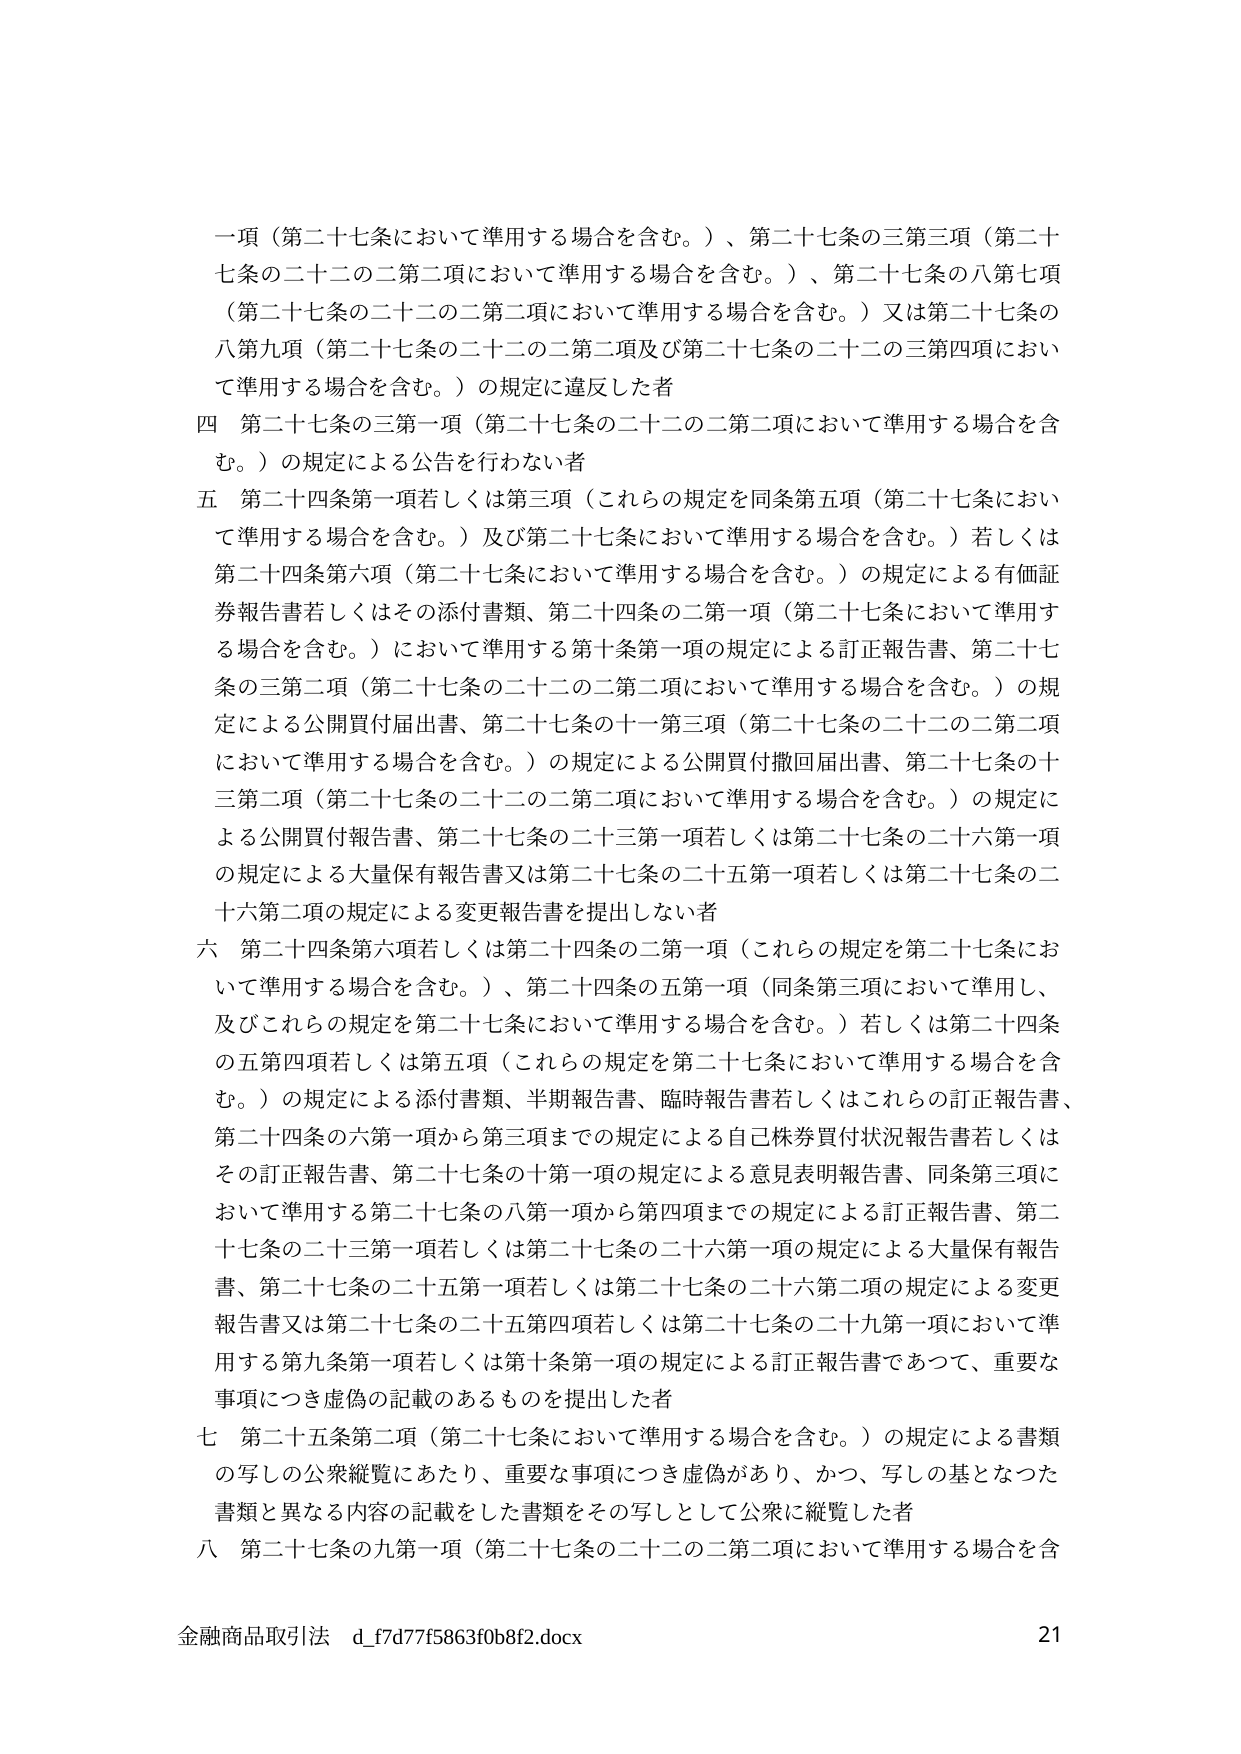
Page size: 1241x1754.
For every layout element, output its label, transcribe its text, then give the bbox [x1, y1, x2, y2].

text 五 第二十四条第一項若しくは第三項（これらの規定を同条第五項（第二十七条において準用する場合を含む。）及び第二十七条において準用する場合を含む。）若しくは第二十四条第六項（第二十七条において準用する場合を含む。）の規定による有価証券報告書若しくはその添付書類、第二十四条の二第一項（第二十七条において準用する場合を含む。）において準用する第十条第一項の規定による訂正報告書、第二十七条の三第二項（第二十七条の二十二の二第二項において準用する場合を含む。）の規定による公開買付届出書、第二十七条の十一第三項（第二十七条の二十二の二第二項において準用する場合を含む。）の規定による公開買付撒回届出書、第二十七条の十三第二項（第二十七条の二十二の二第二項において準用する場合を含む。）の規定による公開買付報告書、第二十七条の二十三第一項若しくは第二十七条の二十六第一項の規定による大量保有報告書又は第二十七条の二十五第一項若しくは第二十七条の二十六第二項の規定による変更報告書を提出しない者 [196, 479, 1063, 929]
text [196, 1529, 1063, 1567]
text 六 第二十四条第六項若しくは第二十四条の二第一項（これらの規定を第二十七条において準用する場合を含む。）、第二十四条の五第一項（同条第三項において準用し、及びこれらの規定を第二十七条において準用する場合を含む。）若しくは第二十四条の五第四項若しくは第五項（これらの規定を第二十七条において準用する場合を含む。）の規定による添付書類、半期報告書、臨時報告書若しくはこれらの訂正報告書、第二十四条の六第一項から第三項までの規定による自己株券買付状況報告書若しくはその訂正報告書、第二十七条の十第一項の規定による意見表明報告書、同条第三項において準用する第二十七条の八第一項から第四項までの規定による訂正報告書、第二十七条の二十三第一項若しくは第二十七条の二十六第一項の規定による大量保有報告書、第二十七条の二十五第一項若しくは第二十七条の二十六第二項の規定による変更報告書又は第二十七条の二十五第四項若しくは第二十七条の二十九第一項において準用する第九条第一項若しくは第十条第一項の規定による訂正報告書であつて、重要な事項につき虚偽の記載のあるものを提出した者 [196, 929, 1063, 1417]
text 四 第二十七条の三第一項（第二十七条の二十二の二第二項において準用する場合を含む。）の規定による公告を行わない者 [196, 404, 1063, 479]
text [196, 217, 1063, 404]
text 七 第二十五条第二項（第二十七条において準用する場合を含む。）の規定による書類の写しの公衆縦覧にあたり、重要な事項につき虚偽があり、かつ、写しの基となつた書類と異なる内容の記載をした書類をその写しとして公衆に縦覧した者 [196, 1417, 1063, 1529]
